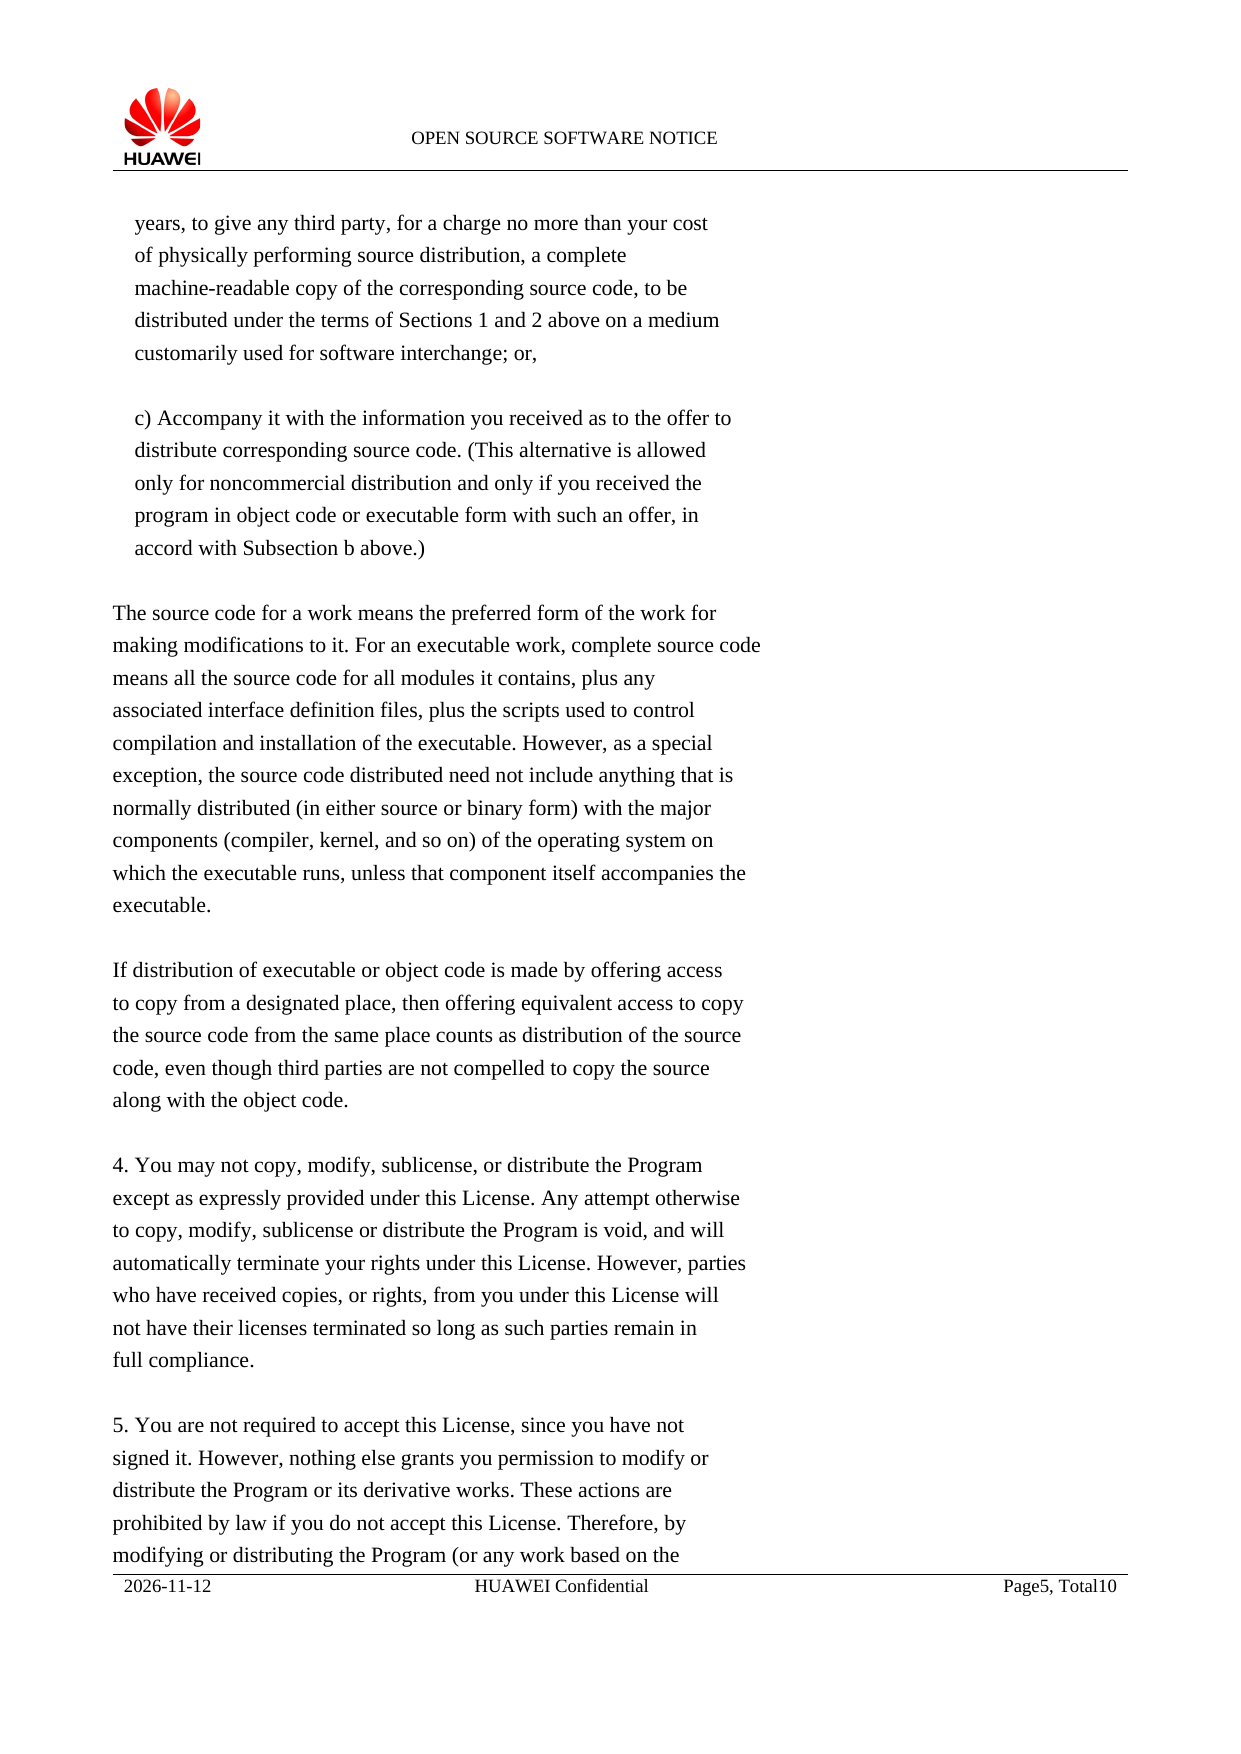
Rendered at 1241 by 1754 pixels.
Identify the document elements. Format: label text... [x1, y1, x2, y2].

picture [124, 88, 201, 165]
